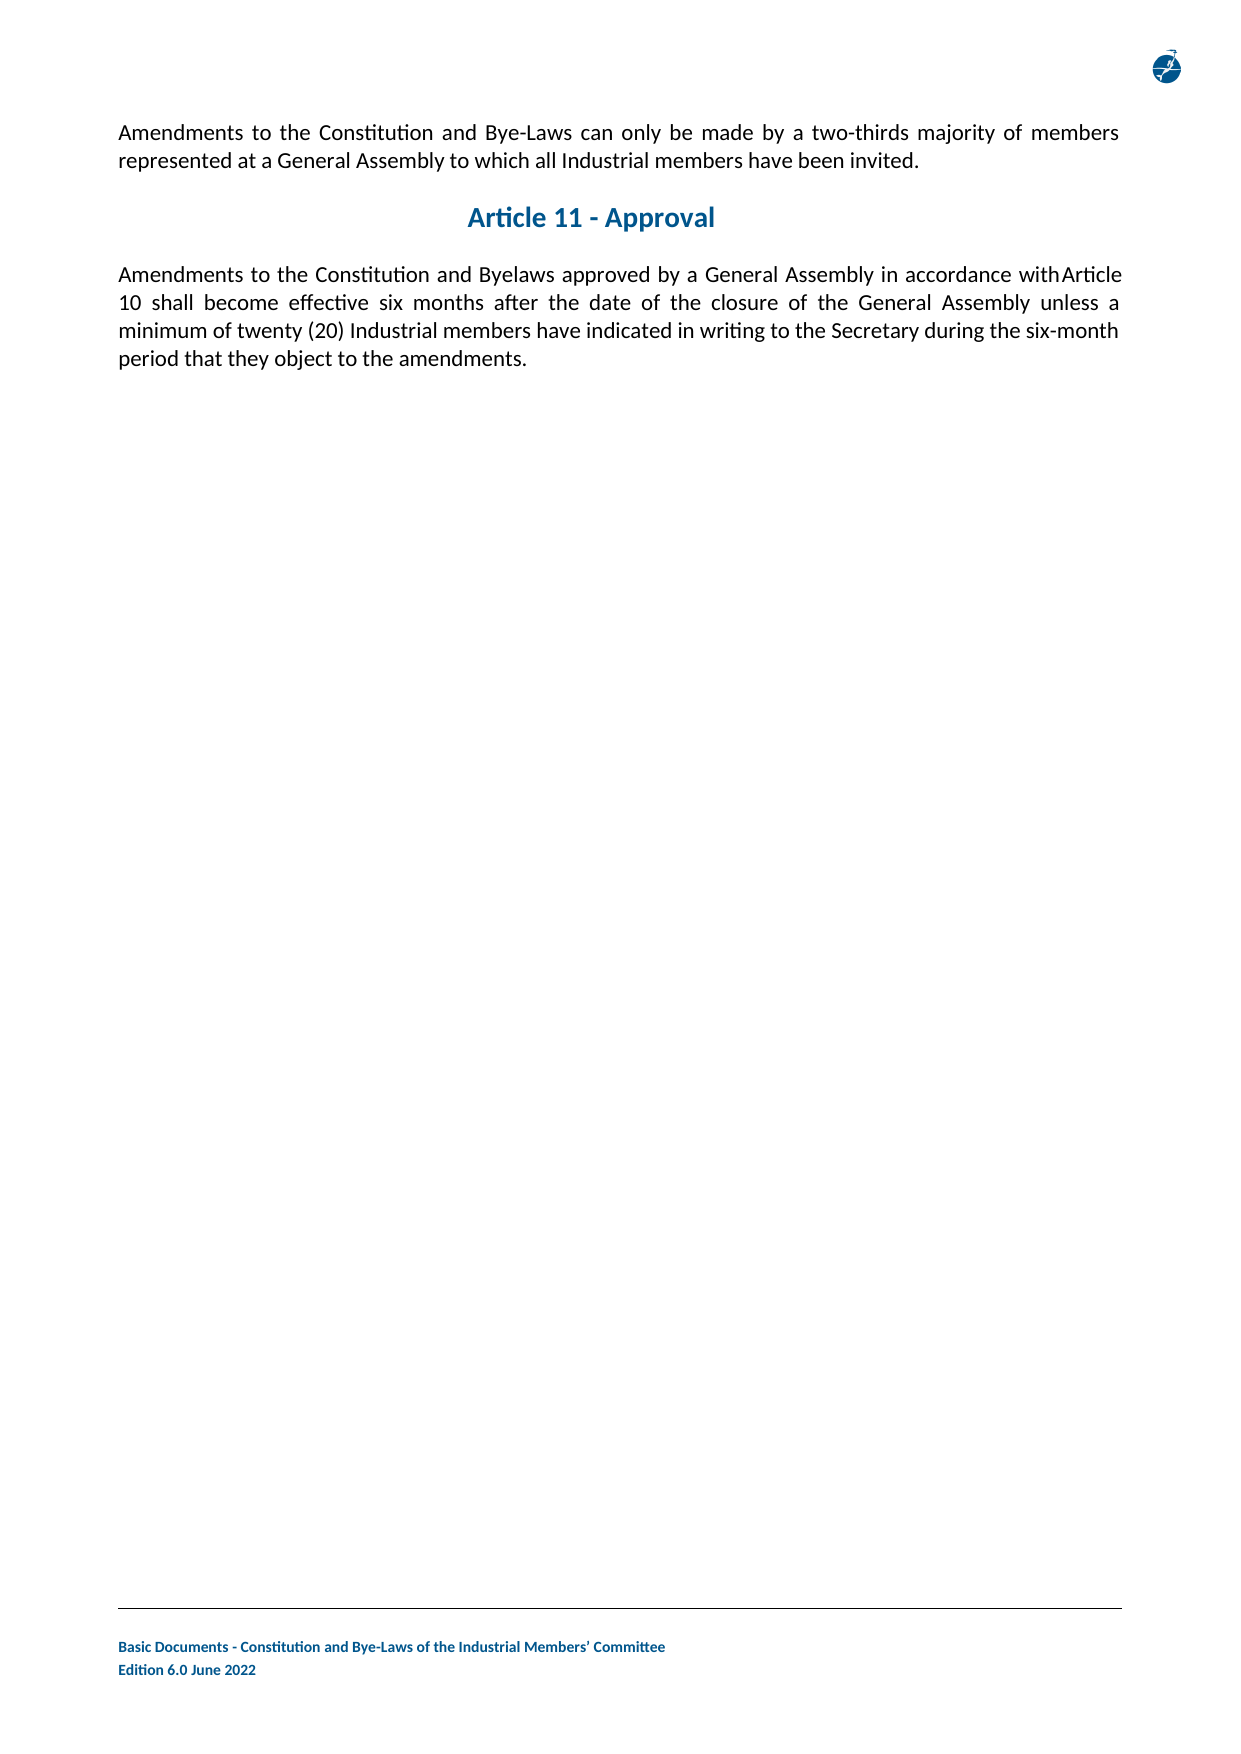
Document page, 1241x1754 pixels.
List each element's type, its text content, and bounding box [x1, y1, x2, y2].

text - Approval [118, 199, 1122, 235]
picture [1121, 0, 1240, 118]
text Amendments to the Constitution and Bye-Laws can only be made by a two-thirds majority of members represented at a General Assembly to which all Industrial members have been invited. [118, 118, 1122, 174]
text Amendments to the Constitution and Byelaws approved by a General Assembly in accordance withArticle 10 shall become effective six months after the date of the closure of the General Assembly unless a minimum of twenty (20) Industrial members have indicated in writing to the Secretary during the six-month period that they object to the amendments. [118, 260, 1122, 372]
